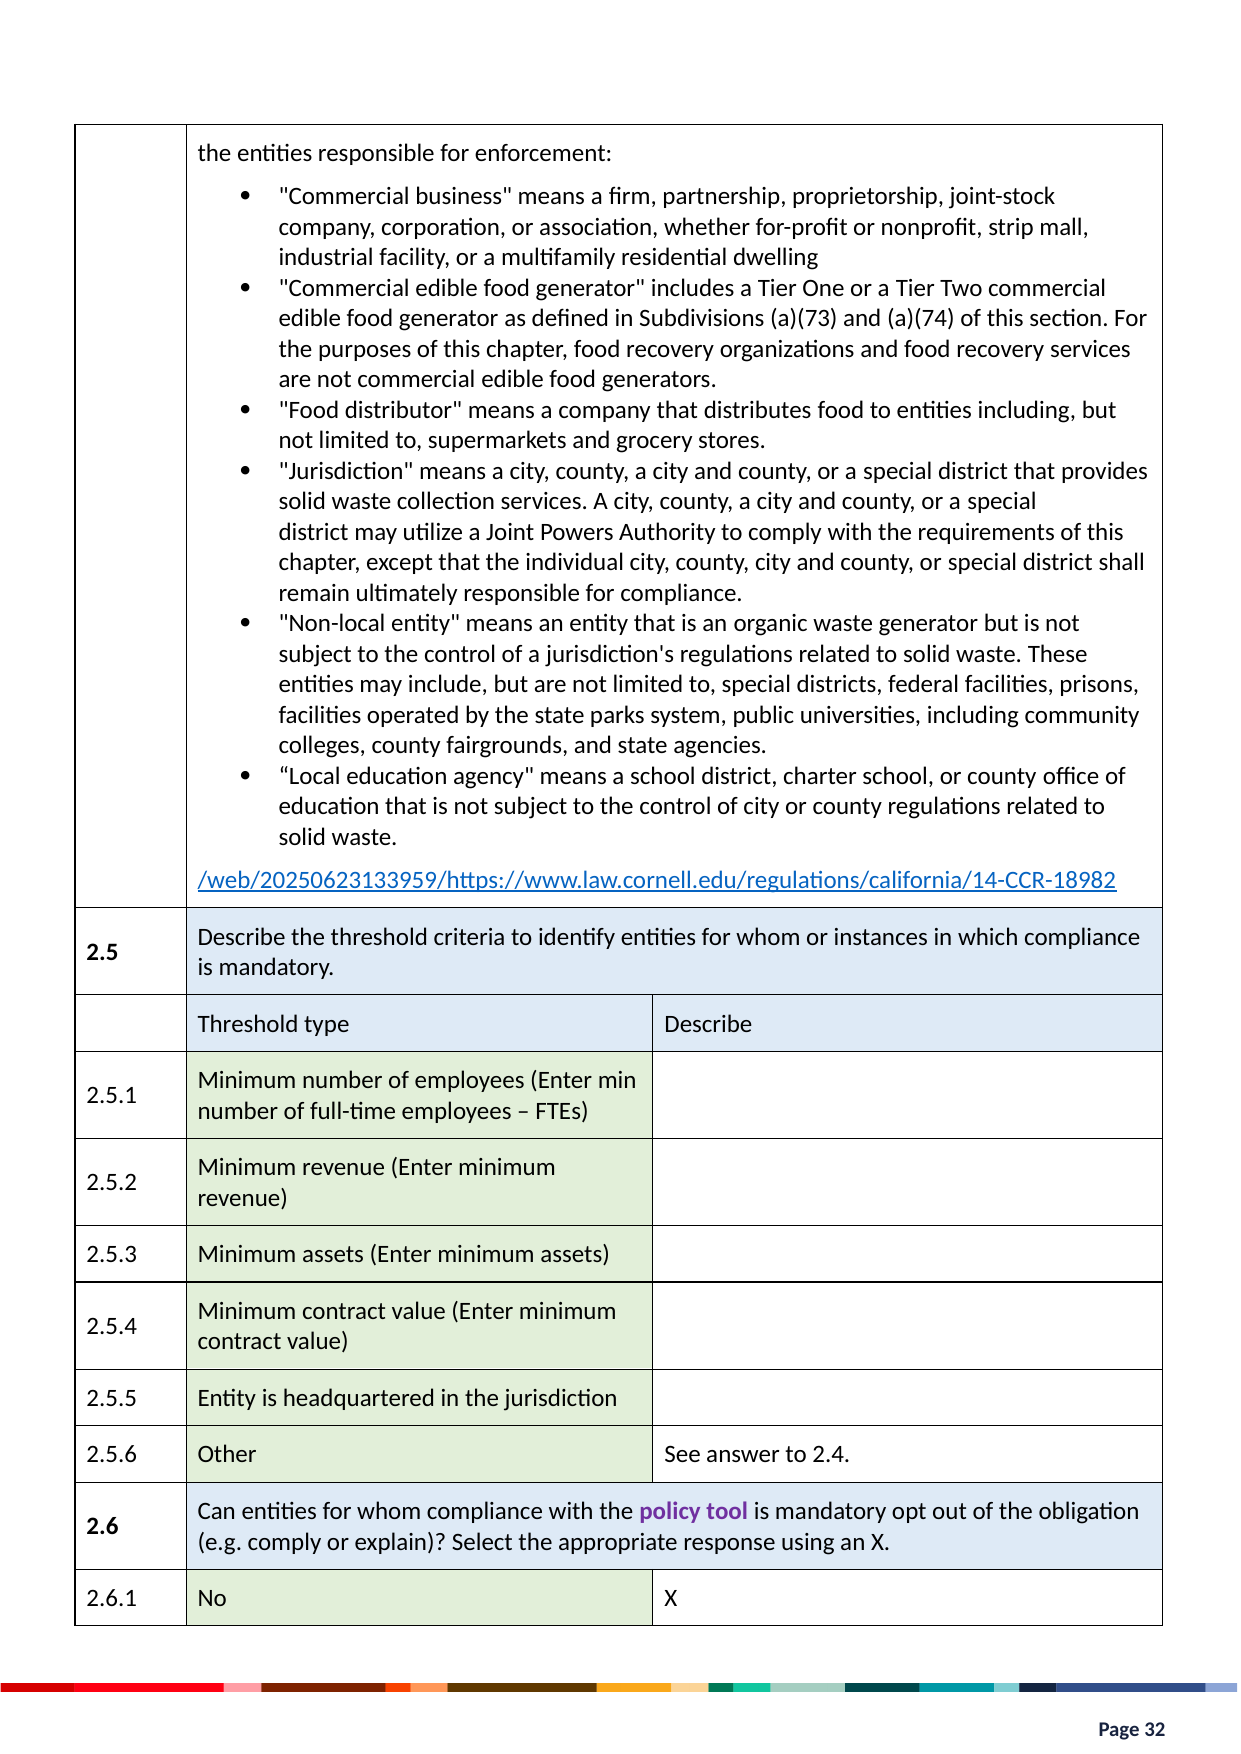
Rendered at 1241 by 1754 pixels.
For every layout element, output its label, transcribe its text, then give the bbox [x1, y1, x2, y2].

table_cell Entity is headquartered in the jurisdiction [187, 1370, 652, 1425]
table_cell No [187, 1570, 652, 1625]
table_cell See answer to 2.4. [653, 1426, 1162, 1482]
table_cell Minimum number of employees (Enter min number of full-time employees – FTEs) [187, 1052, 652, 1138]
table_cell Minimum assets (Enter minimum assets) [187, 1226, 652, 1281]
table_cell [76, 125, 186, 907]
table_cell 2.6.1 [76, 1570, 186, 1625]
table_cell Describe [653, 995, 1162, 1051]
table_cell [76, 995, 186, 1051]
table_cell 2.5.1 [76, 1052, 186, 1138]
table_cell 2.5.6 [76, 1426, 186, 1482]
table_cell 2.5.3 [76, 1226, 186, 1281]
table_cell Other [187, 1426, 652, 1482]
table_cell [653, 1283, 1162, 1368]
table_cell 2.5 [76, 908, 186, 994]
table_cell 2.5.5 [76, 1370, 186, 1425]
table_cell 2.5.2 [76, 1139, 186, 1225]
table_cell Describe the threshold criteria to identify entities for whom or instances in which compliance is mandatory. [187, 908, 1162, 994]
table_cell Minimum revenue (Enter minimum revenue) [187, 1139, 652, 1225]
table_cell Minimum contract value (Enter minimum contract value) [187, 1283, 652, 1368]
table_cell X [653, 1570, 1162, 1625]
table_cell Can entities for whom compliance with the policy tool is mandatory opt out of the obligation (e.g. comply or explain)? Select the appropriate response using an X. [187, 1483, 1162, 1569]
table_cell [653, 1052, 1162, 1138]
table_cell 2.5.4 [76, 1283, 186, 1368]
table_cell [653, 1139, 1162, 1225]
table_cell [187, 125, 1162, 907]
table_cell 2.6 [76, 1483, 186, 1569]
table_cell [653, 1226, 1162, 1281]
table_cell [653, 1370, 1162, 1425]
picture [0, 1683, 1236, 1692]
table_cell Threshold type [187, 995, 652, 1051]
